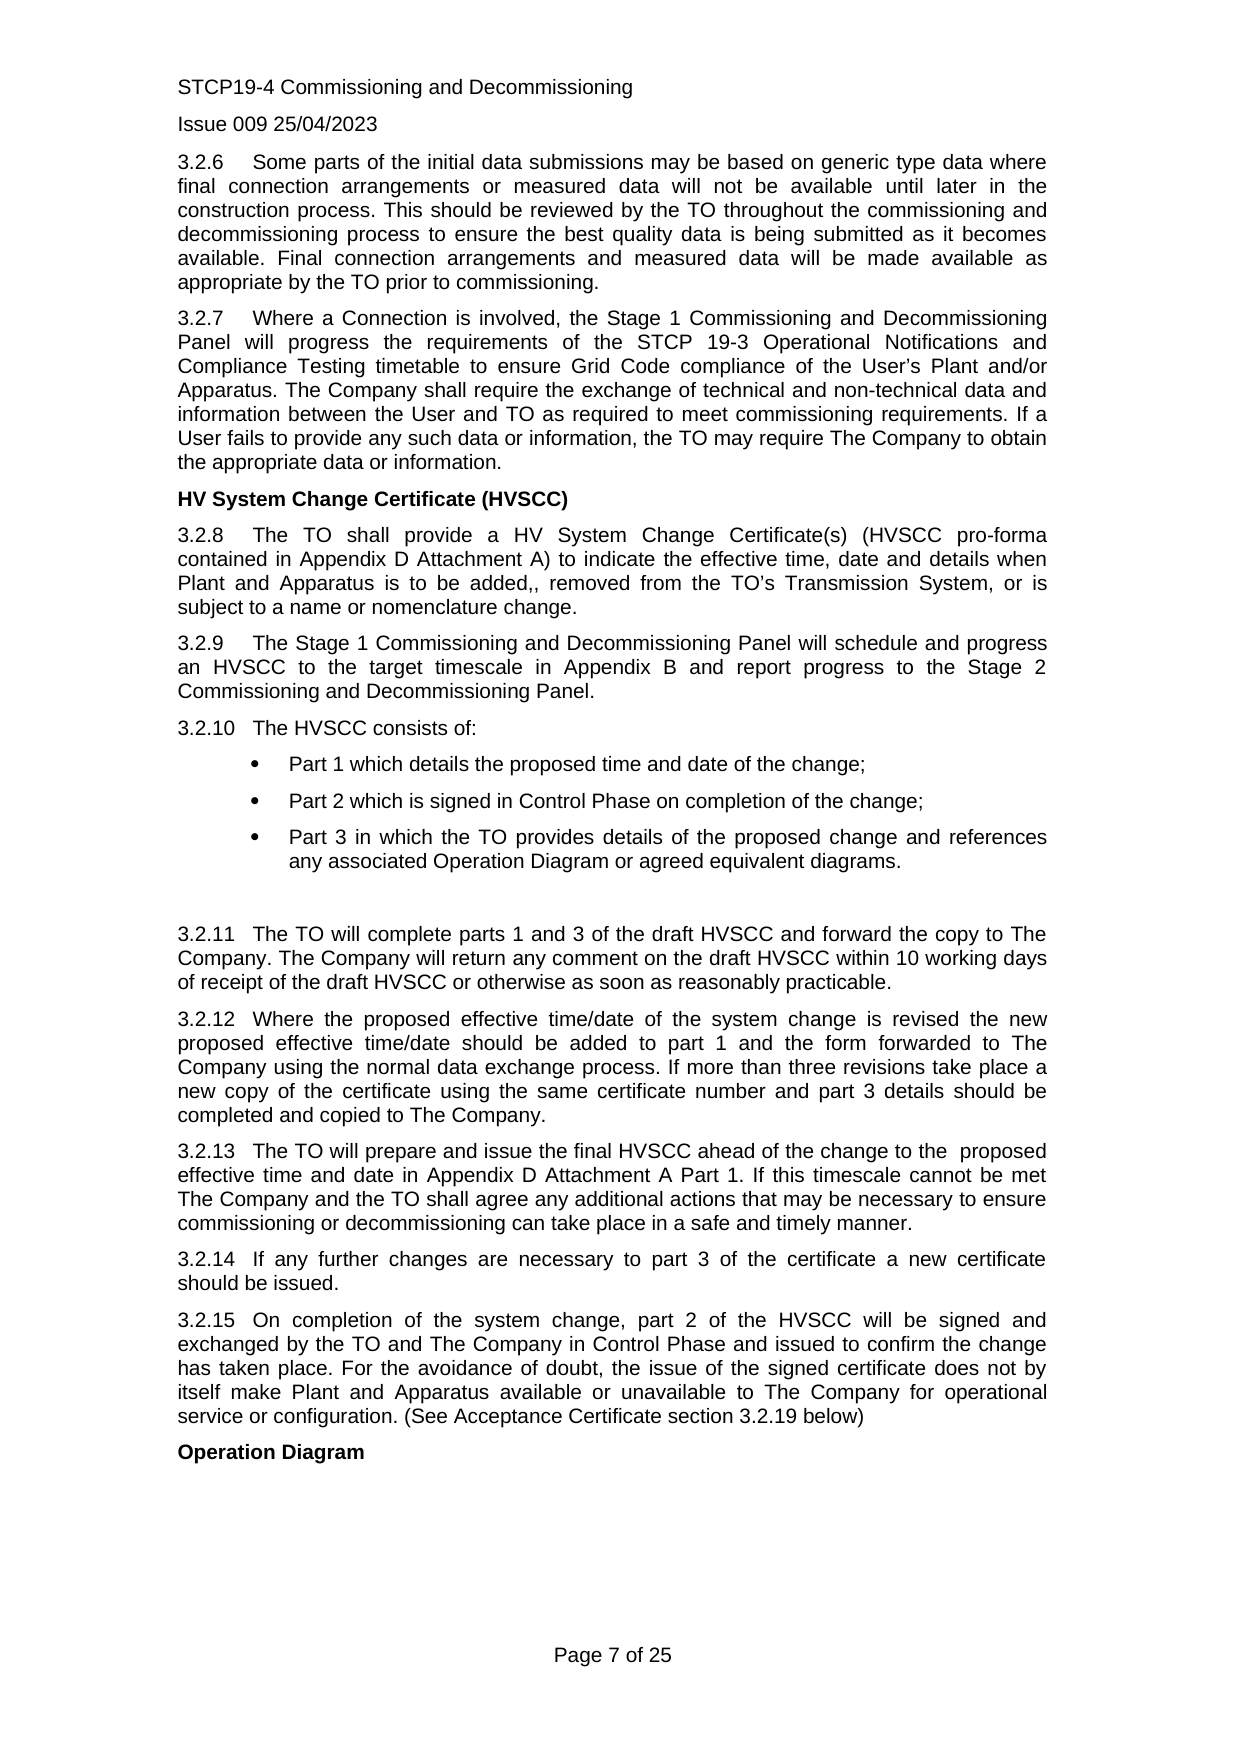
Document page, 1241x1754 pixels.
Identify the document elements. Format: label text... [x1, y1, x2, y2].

subtitle Where the proposed effective time/date of the system change is revised the new proposed effective time/date should be added to part 1 and the form forwarded to The Company using the normal data exchange process. If more than three revisions take place a new copy of the certificate using the same certificate number and part 3 details should be completed and copied to The Company. [177, 1007, 1048, 1126]
subtitle The HVSCC consists of: [177, 716, 1048, 739]
subtitle Part 2 which is signed in Control Phase on completion of the change; [251, 789, 1048, 813]
subtitle Where a Connection is involved, the Stage 1 Commissioning and Decommissioning Panel will progress the requirements of the STCP 19-3 Operational Notifications and Compliance Testing timetable to ensure Grid Code compliance of the User’s Plant and/or Apparatus. The Company shall require the exchange of technical and non-technical data and information between the User and TO as required to meet commissioning requirements. If a User fails to provide any such data or information, the TO may require The Company to obtain the appropriate data or information. [177, 306, 1048, 474]
subtitle HV System Change Certificate (HVSCC) [177, 486, 1048, 510]
subtitle Part 3 in which the TO provides details of the proposed change and references any associated Operation Diagram or agreed equivalent diagrams. [251, 825, 1048, 873]
subtitle The TO will prepare and issue the final HVSCC ahead of the change to the proposed effective time and date in Appendix D Attachment A Part 1. If this timescale cannot be met The Company and the TO shall agree any additional actions that may be necessary to ensure commissioning or decommissioning can take place in a safe and timely manner. [177, 1139, 1048, 1235]
subtitle On completion of the system change, part 2 of the HVSCC will be signed and exchanged by the TO and The Company in Control Phase and issued to confirm the change has taken place. For the avoidance of doubt, the issue of the signed certificate does not by itself make Plant and Apparatus available or unavailable to The Company for operational service or configuration. (See Acceptance Certificate section 3.2.19 below) [177, 1308, 1048, 1427]
subtitle Some parts of the initial data submissions may be based on generic type data where final connection arrangements or measured data will not be available until later in the construction process. This should be reviewed by the TO throughout the commissioning and decommissioning process to ensure the best quality data is being submitted as it becomes available. Final connection arrangements and measured data will be made available as appropriate by the TO prior to commissioning. [177, 150, 1048, 294]
subtitle The Stage 1 Commissioning and Decommissioning Panel will schedule and progress an HVSCC to the target timescale in Appendix B and report progress to the Stage 2 Commissioning and Decommissioning Panel. [177, 631, 1048, 703]
subtitle If any further changes are necessary to part 3 of the certificate a new certificate should be issued. [177, 1247, 1048, 1295]
subtitle Operation Diagram [177, 1440, 1048, 1464]
subtitle The TO shall provide a HV System Change Certificate(s) (HVSCC pro-forma contained in Appendix D Attachment A) to indicate the effective time, date and details when Plant and Apparatus is to be added,, removed from the TO’s Transmission System, or is subject to a name or nomenclature change. [177, 523, 1048, 619]
subtitle The TO will complete parts 1 and 3 of the draft HVSCC and forward the copy to The Company. The Company will return any comment on the draft HVSCC within 10 working days of receipt of the draft HVSCC or otherwise as soon as reasonably practicable. [177, 922, 1048, 994]
subtitle Part 1 which details the proposed time and date of the change; [251, 752, 1048, 776]
